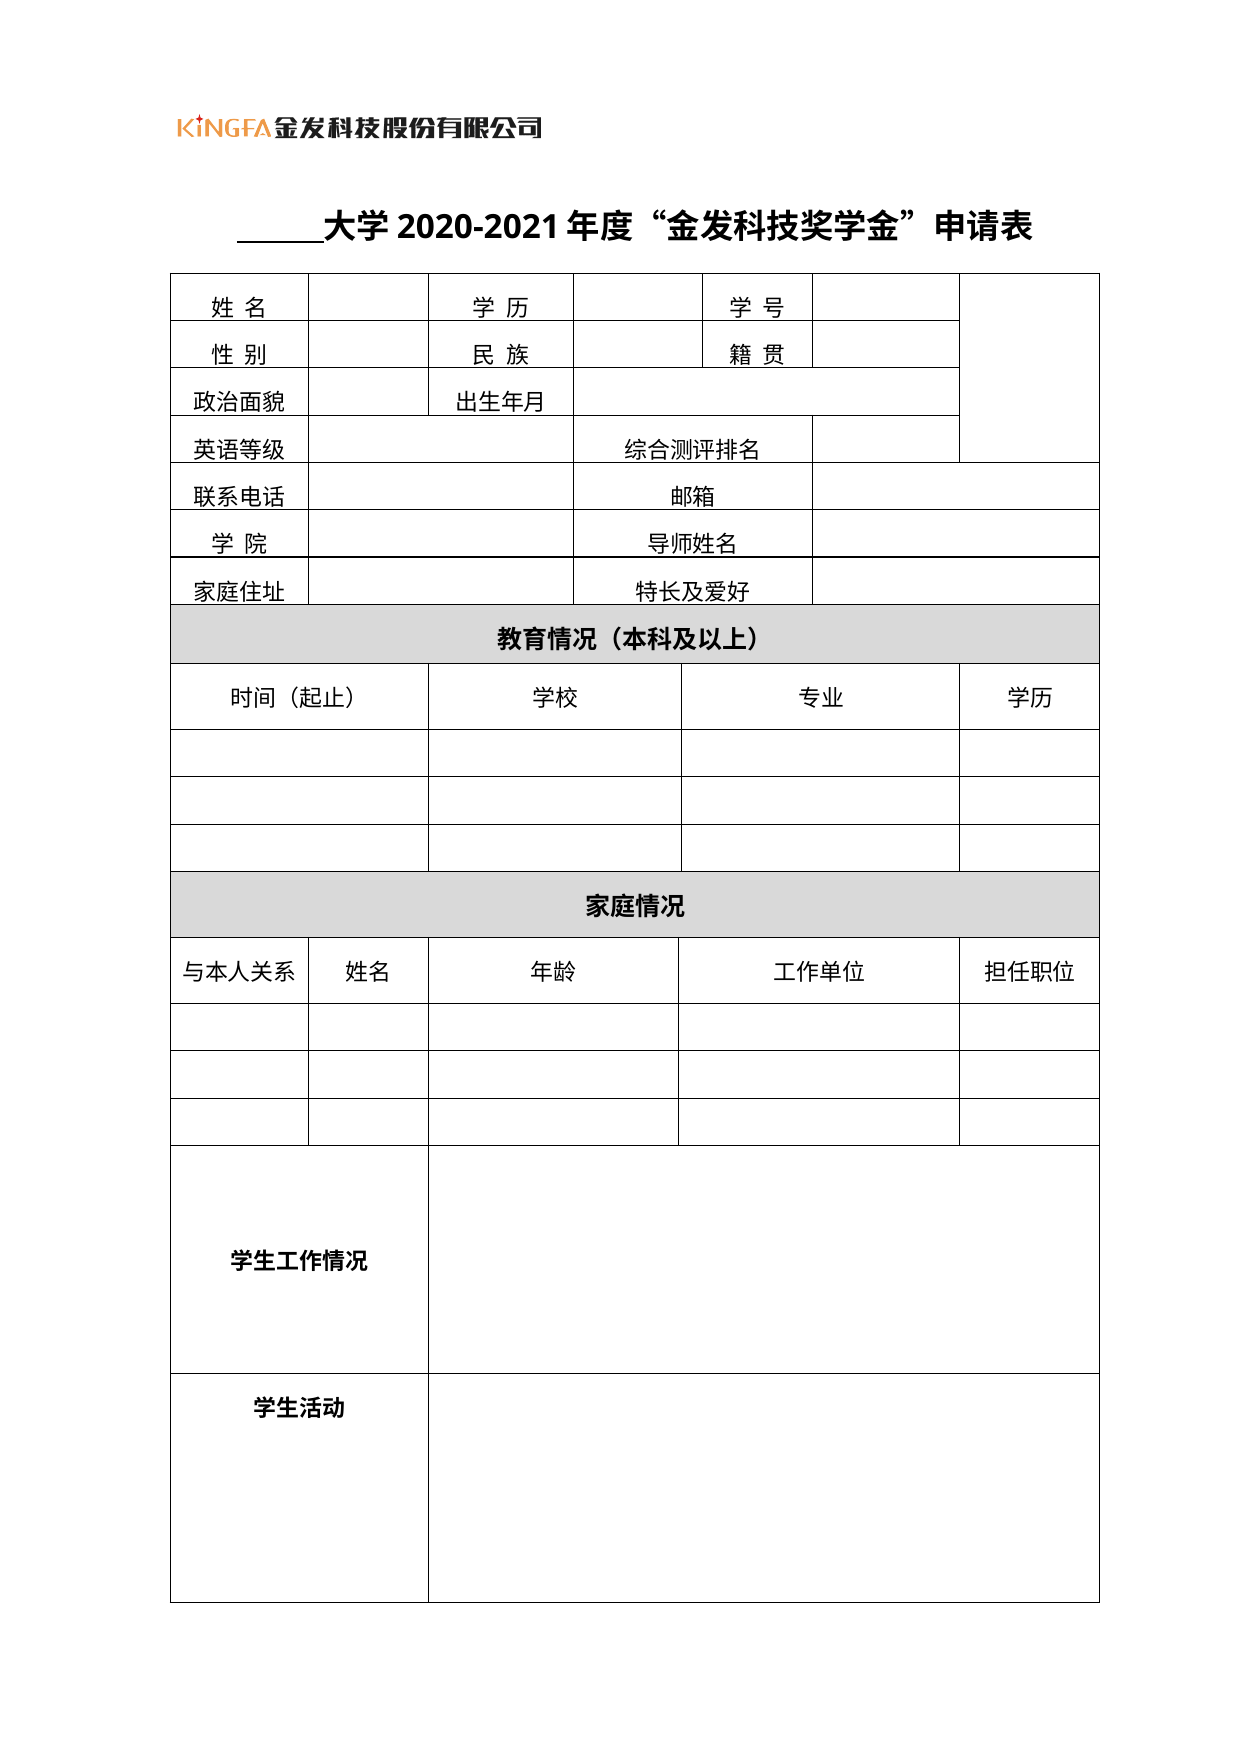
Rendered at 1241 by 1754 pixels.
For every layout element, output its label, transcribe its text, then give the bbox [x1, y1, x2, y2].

table_cell [679, 1099, 959, 1145]
table_cell [960, 777, 1099, 823]
table_cell [574, 321, 702, 367]
table_cell [309, 321, 428, 367]
table_cell 民 族 [429, 321, 573, 367]
table_header [813, 274, 959, 320]
table_cell 时间（起止） [171, 664, 428, 729]
table_header [309, 274, 428, 320]
table_cell [813, 416, 959, 462]
table_cell [171, 777, 428, 823]
table_cell 担任职位 [960, 938, 1099, 1003]
table_cell [171, 730, 428, 776]
table_cell [309, 1004, 428, 1050]
table_header [574, 274, 702, 320]
table_cell [574, 368, 959, 414]
table_cell [171, 825, 428, 871]
table_cell 联系电话 [171, 463, 308, 509]
table_cell 学生活动 [171, 1374, 428, 1602]
table_cell [813, 558, 1099, 604]
table_cell [429, 777, 681, 823]
table_cell [960, 730, 1099, 776]
table_cell [429, 825, 681, 871]
table_cell [309, 1099, 428, 1145]
table_header 学 号 [703, 274, 812, 320]
text 大学2020-2021年度“金发科技奖学金”申请表 [177, 191, 1092, 256]
table_cell [960, 825, 1099, 871]
table_cell [429, 1051, 678, 1097]
table_cell [682, 825, 959, 871]
table_cell 导师姓名 [574, 510, 812, 556]
table_cell 与本人关系 [171, 938, 308, 1003]
table_cell [429, 1004, 678, 1050]
table_cell [309, 1051, 428, 1097]
table_cell [429, 730, 681, 776]
table_cell [309, 368, 428, 414]
table_cell 学生工作情况 [171, 1146, 428, 1373]
table_cell 英语等级 [171, 416, 308, 462]
table_cell 家庭住址 [171, 558, 308, 604]
table_cell 学历 [960, 664, 1099, 729]
table_header 姓 名 [171, 274, 308, 320]
table_cell 学 院 [171, 510, 308, 556]
picture [271, 115, 551, 139]
table_cell 姓名 [309, 938, 428, 1003]
table_cell [171, 1004, 308, 1050]
table_cell 政治面貌 [171, 368, 308, 414]
table_cell 邮箱 [574, 463, 812, 509]
table_cell [960, 1051, 1099, 1097]
table_cell [813, 463, 1099, 509]
table_cell 学校 [429, 664, 681, 729]
table_cell [309, 510, 573, 556]
table_cell [679, 1004, 959, 1050]
table_cell [960, 1004, 1099, 1050]
table_cell [309, 463, 573, 509]
table_cell 工作单位 [679, 938, 959, 1003]
table_cell [960, 1099, 1099, 1145]
table_cell [429, 1146, 1099, 1373]
table_cell 特长及爱好 [574, 558, 812, 604]
table_cell [171, 1051, 308, 1097]
table_cell [813, 510, 1099, 556]
table_header 学 历 [429, 274, 573, 320]
table_cell [429, 1099, 678, 1145]
table_cell [813, 321, 959, 367]
table_header [960, 274, 1099, 462]
table_cell 综合测评排名 [574, 416, 812, 462]
table_cell [682, 730, 959, 776]
table_cell 年龄 [429, 938, 678, 1003]
table_cell 出生年月 [429, 368, 573, 414]
table_cell 籍 贯 [703, 321, 812, 367]
table_cell 专业 [682, 664, 959, 729]
table_cell [309, 416, 573, 462]
table_cell [679, 1051, 959, 1097]
table_cell 家庭情况 [171, 872, 1099, 937]
table_cell 性 别 [171, 321, 308, 367]
table_cell [682, 777, 959, 823]
table_cell [429, 1374, 1099, 1602]
table_cell 教育情况（本科及以上） [171, 605, 1099, 663]
table_cell [309, 558, 573, 604]
table_cell [171, 1099, 308, 1145]
